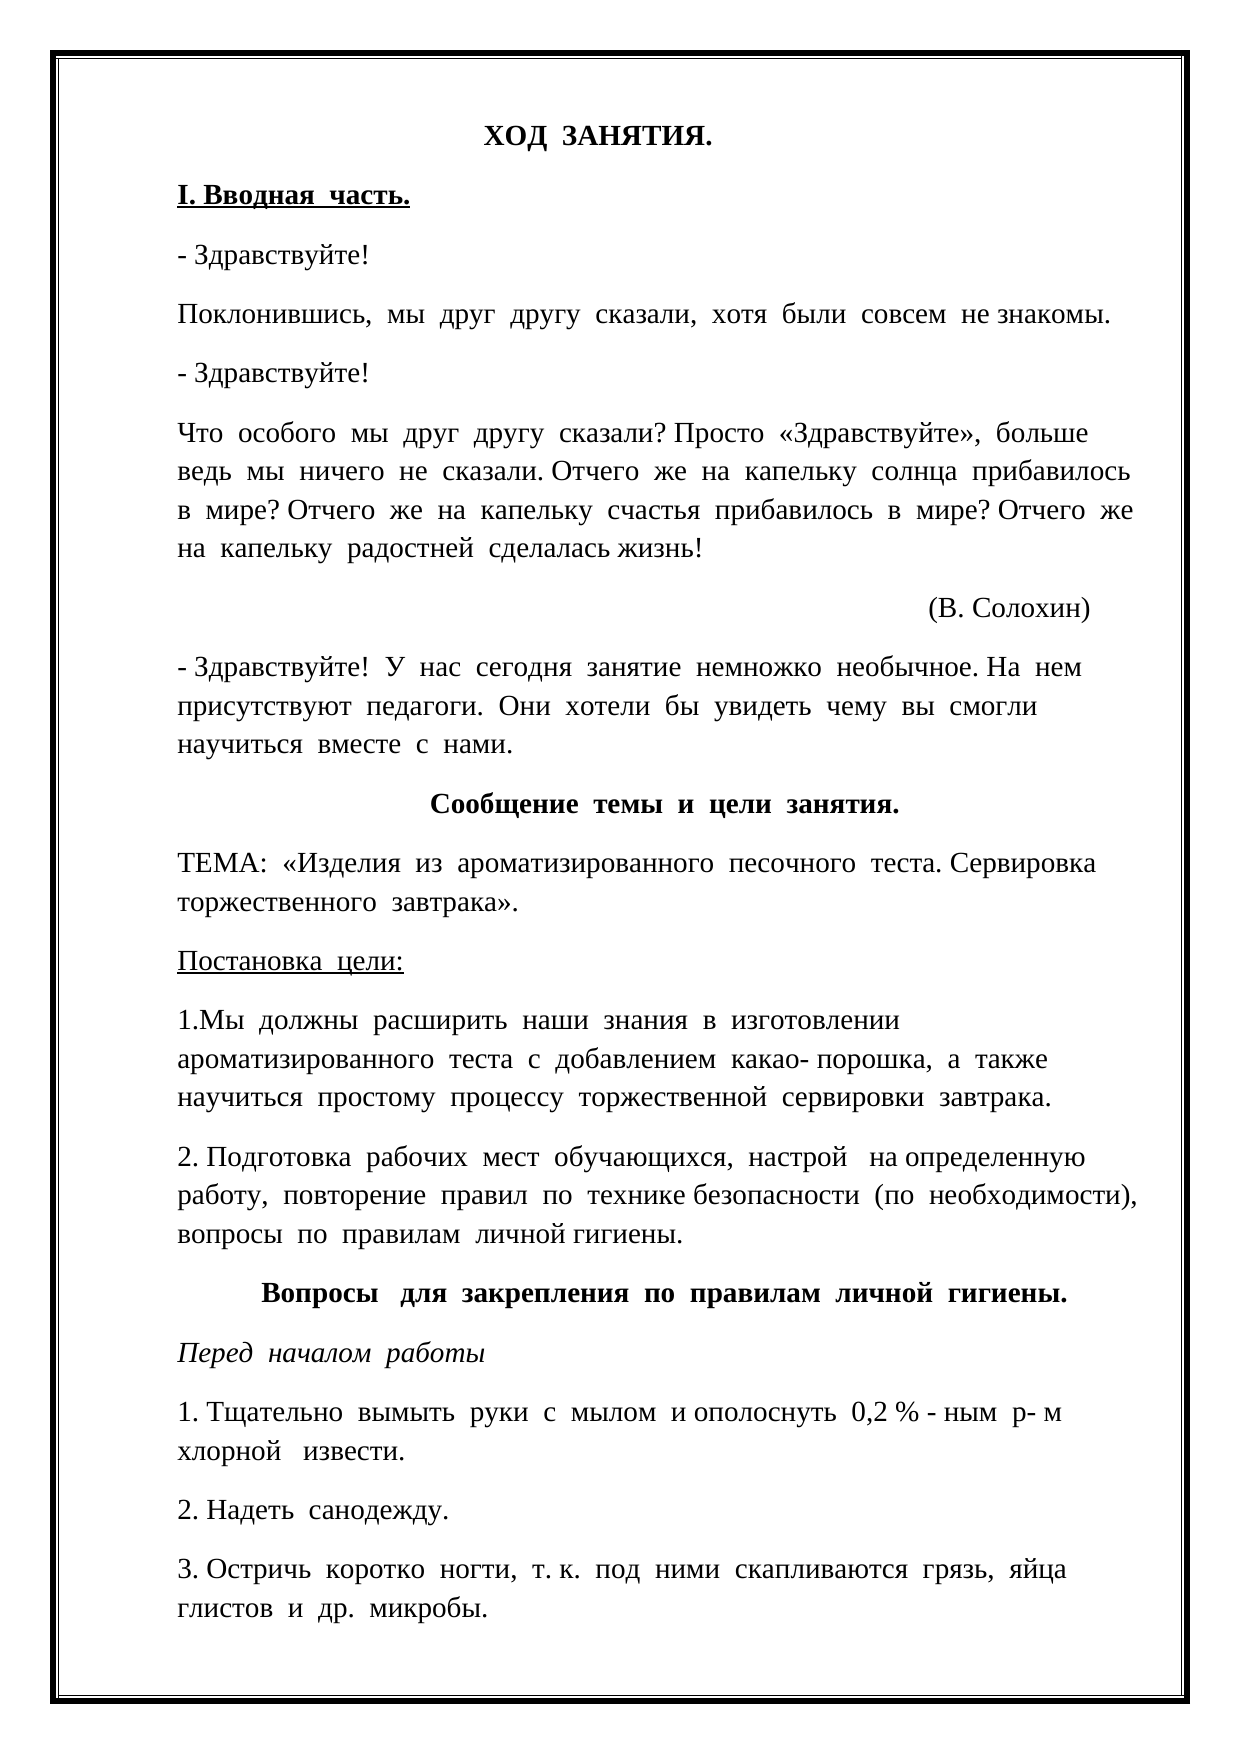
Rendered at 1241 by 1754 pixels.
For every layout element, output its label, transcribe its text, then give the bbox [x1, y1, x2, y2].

text Поклонившись, мы друг другу сказали, хотя были совсем не знакомы. [177, 296, 1152, 330]
text Постановка цели: [177, 943, 1152, 977]
text ТЕМА: «Изделия из ароматизированного песочного теста. Сервировка торжественного завтрака». [177, 845, 1152, 917]
text I. Вводная часть. [177, 177, 1152, 211]
text 3. Остричь коротко ногти, т. к. под ними скапливаются грязь, яйца глистов и др. микробы. [177, 1551, 1152, 1623]
text 2. Надеть санодежду. [177, 1492, 1152, 1526]
text (В. Солохин) [177, 590, 1152, 623]
text - Здравствуйте! [177, 237, 1152, 270]
text 2. Подготовка рабочих мест обучающихся, настрой на определенную работу, повторение правил по технике безопасности (по необходимости), вопросы по правилам личной гигиены. [177, 1139, 1152, 1249]
text Перед началом работы [177, 1335, 1152, 1368]
text ХОД ЗАНЯТИЯ. [177, 118, 1152, 152]
text - Здравствуйте! У нас сегодня занятие немножко необычное. На нем присутствуют педагоги. Они хотели бы увидеть чему вы смогли научиться вместе с нами. [177, 649, 1152, 760]
text 1. Тщательно вымыть руки с мылом и ополоснуть 0,2 % - ным р- м хлорной извести. [177, 1394, 1152, 1466]
text 1.Мы должны расширить наши знания в изготовлении ароматизированного теста с добавлением какао- порошка, а также научиться простому процессу торжественной сервировки завтрака. [177, 1002, 1152, 1113]
text Вопросы для закрепления по правилам личной гигиены. [177, 1275, 1152, 1309]
text Сообщение темы и цели занятия. [177, 786, 1152, 819]
text Что особого мы друг другу сказали? Просто «Здравствуйте», больше ведь мы ничего не сказали. Отчего же на капельку солнца прибавилось в мире? Отчего же на капельку счастья прибавилось в мире? Отчего же на капельку радостней сделалась жизнь! [177, 415, 1152, 564]
text - Здравствуйте! [177, 356, 1152, 389]
